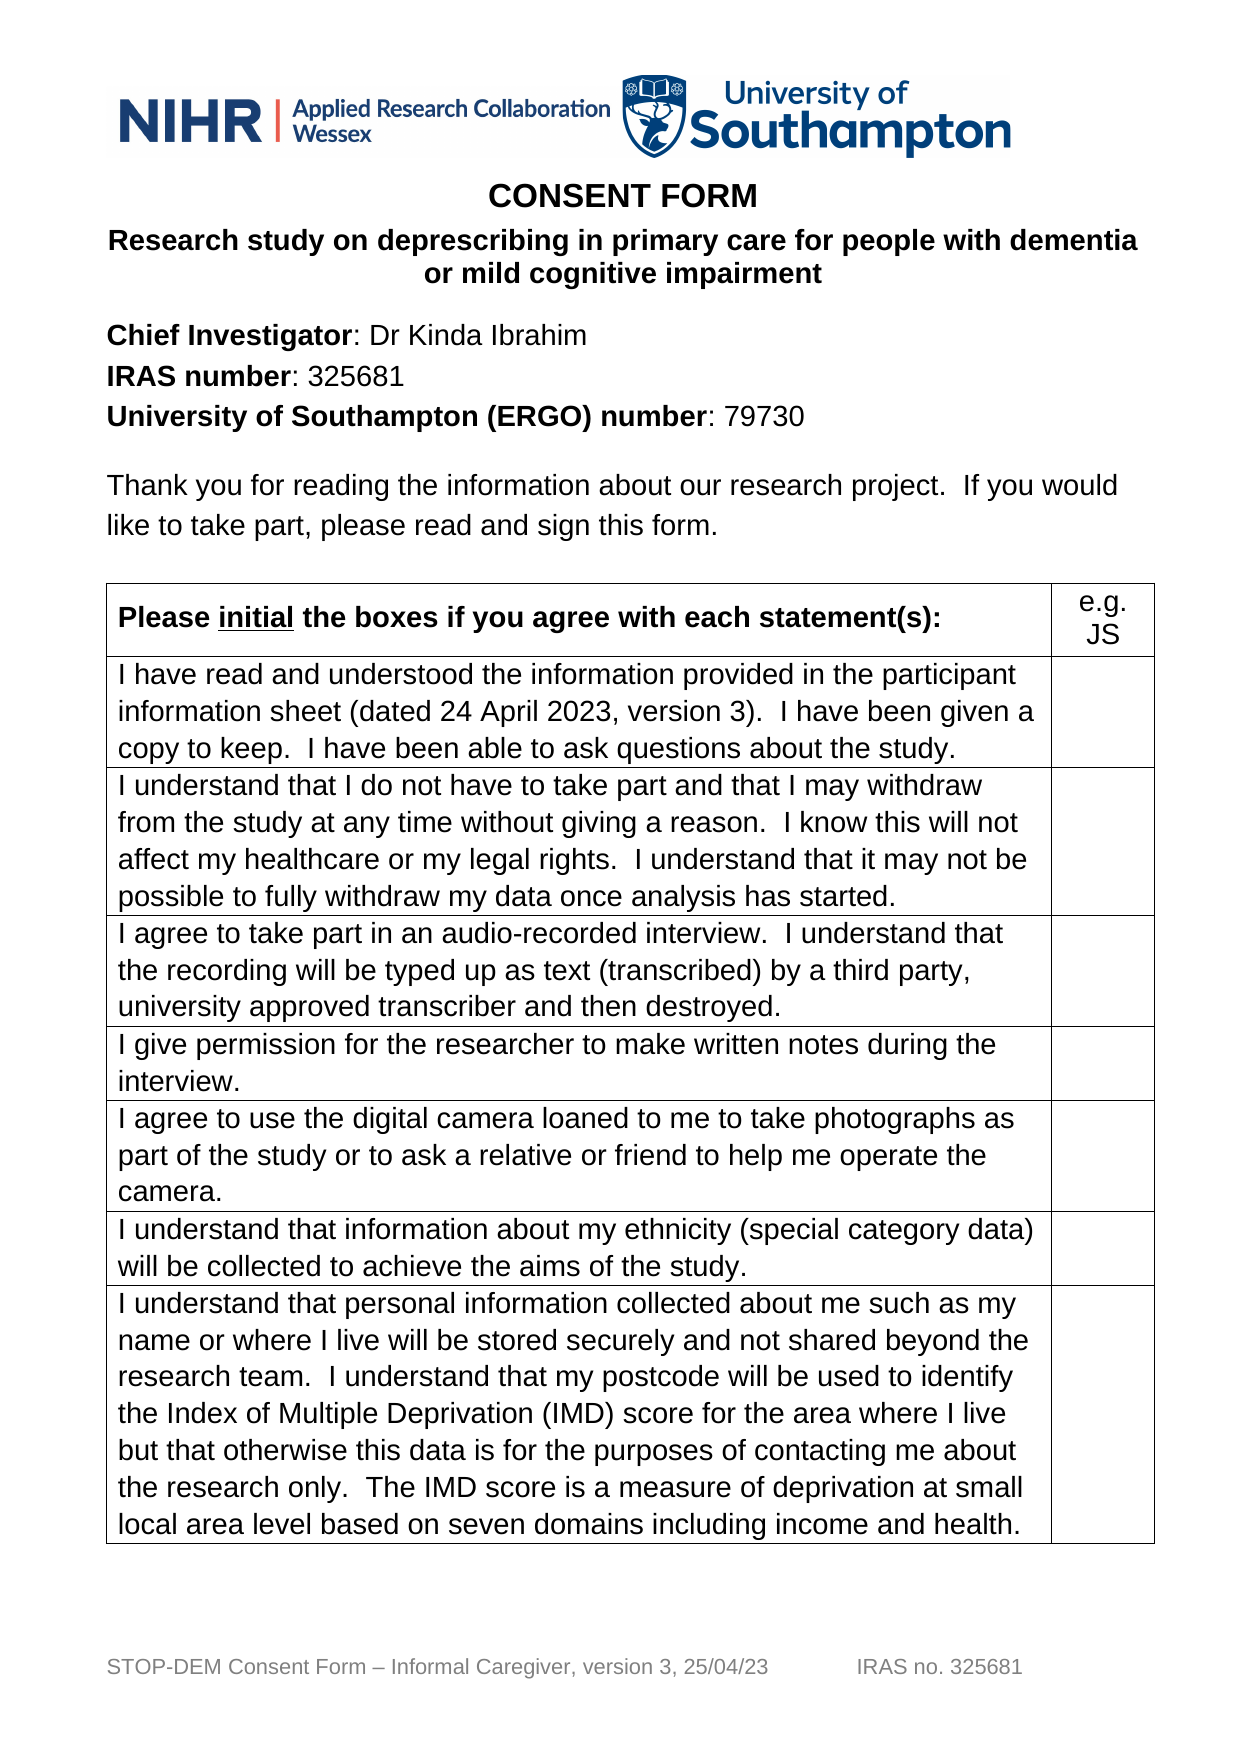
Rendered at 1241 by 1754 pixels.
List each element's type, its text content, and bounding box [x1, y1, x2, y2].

table_cell [1052, 1101, 1154, 1211]
table_header Please initial the boxes if you agree with each statement(s): [107, 584, 1051, 656]
text University of Southampton (ERGO) number: 79730 [106, 399, 1140, 432]
picture [106, 75, 1011, 158]
table_cell I agree to use the digital camera loaned to me to take photographs as part of the study or to ask a relative or friend to help me operate the camera. [107, 1101, 1051, 1211]
text CONSENT FORM [106, 176, 1140, 215]
table_cell [1052, 1027, 1154, 1100]
text Research study on deprescribing in primary care for people with dementia or mild cognitive impairment [106, 222, 1140, 289]
table_cell [1052, 768, 1154, 915]
table_cell I understand that information about my ethnicity (special category data) will be collected to achieve the aims of the study. [107, 1212, 1051, 1285]
table_cell I have read and understood the information provided in the participant information sheet (dated 24 April 2023, version 3). I have been given a copy to keep. I have been able to ask questions about the study. [107, 657, 1051, 767]
table_cell I understand that I do not have to take part and that I may withdraw from the study at any time without giving a reason. I know this will not affect my healthcare or my legal rights. I understand that it may not be possible to fully withdraw my data once analysis has started. [107, 768, 1051, 915]
table_cell I agree to take part in an audio-recorded interview. I understand that the recording will be typed up as text (transcribed) by a third party, university approved transcriber and then destroyed. [107, 916, 1051, 1026]
table_cell [1052, 1212, 1154, 1285]
table_cell [1052, 657, 1154, 767]
text IRAS number: 325681 [106, 358, 1140, 392]
table_header e.g. JS [1052, 584, 1154, 656]
table_cell I give permission for the researcher to make written notes during the interview. [107, 1027, 1051, 1100]
table_cell [1052, 1286, 1154, 1543]
table_cell [1052, 916, 1154, 1026]
text Thank you for reading the information about our research project. If you would like to take part, please read and sign this form. [106, 468, 1140, 541]
text Chief Investigator: Dr Kinda Ibrahim [106, 318, 1140, 352]
table_cell I understand that personal information collected about me such as my name or where I live will be stored securely and not shared beyond the research team. I understand that my postcode will be used to identify the Index of Multiple Deprivation (IMD) score for the area where I live but that otherwise this data is for the purposes of contacting me about the research only. The IMD score is a measure of deprivation at small local area level based on seven domains including income and health. [107, 1286, 1051, 1543]
